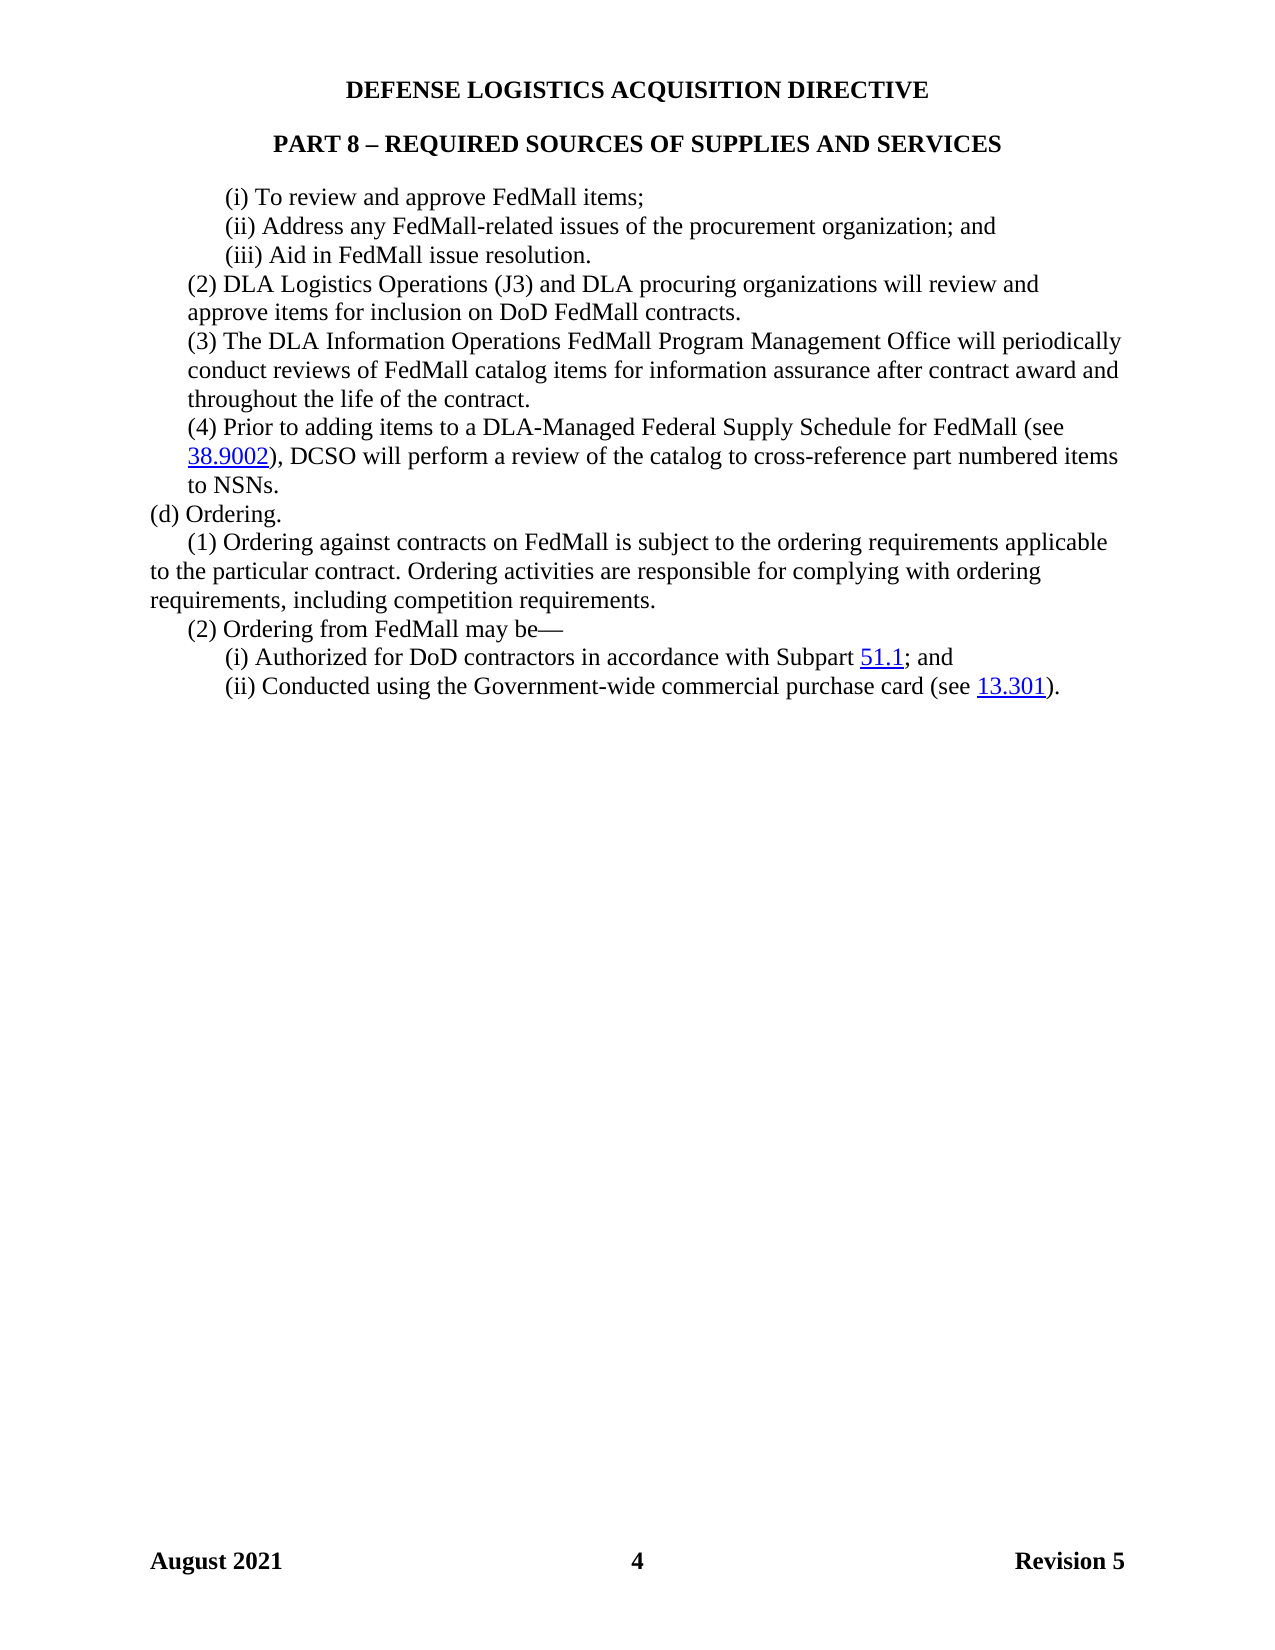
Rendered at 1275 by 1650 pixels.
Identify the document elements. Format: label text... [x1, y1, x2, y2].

list (ii) Conducted using the Government-wide commercial purchase card (see 13.301). [225, 671, 1125, 700]
text (1) Ordering against contracts on FedMall is subject to the ordering requirements applicable to the particular contract. Ordering activities are responsible for complying with ordering requirements, including competition requirements. [150, 527, 1125, 614]
text (iii) Aid in FedMall issue resolution. [225, 240, 1125, 269]
list (i) To review and approve FedMall items; [225, 182, 1125, 211]
list (i) Authorized for DoD contractors in accordance with Subpart 51.1; and [225, 642, 1125, 671]
list (4) Prior to adding items to a DLA-Managed Federal Supply Schedule for FedMall (see 38.9002), DCSO will perform a review of the catalog to cross-reference part numbered items to NSNs. [187, 412, 1125, 499]
list (d) Ordering. [150, 499, 1125, 527]
list (3) The DLA Information Operations FedMall Program Management Office will periodically conduct reviews of FedMall catalog items for information assurance after contract award and throughout the life of the contract. [187, 326, 1125, 412]
list (2) Ordering from FedMall may be— [187, 614, 1125, 642]
list (2) DLA Logistics Operations (J3) and DLA procuring organizations will review and approve items for inclusion on DoD FedMall contracts. [187, 269, 1125, 326]
text (ii) Address any FedMall-related issues of the procurement organization; and [225, 211, 1125, 240]
